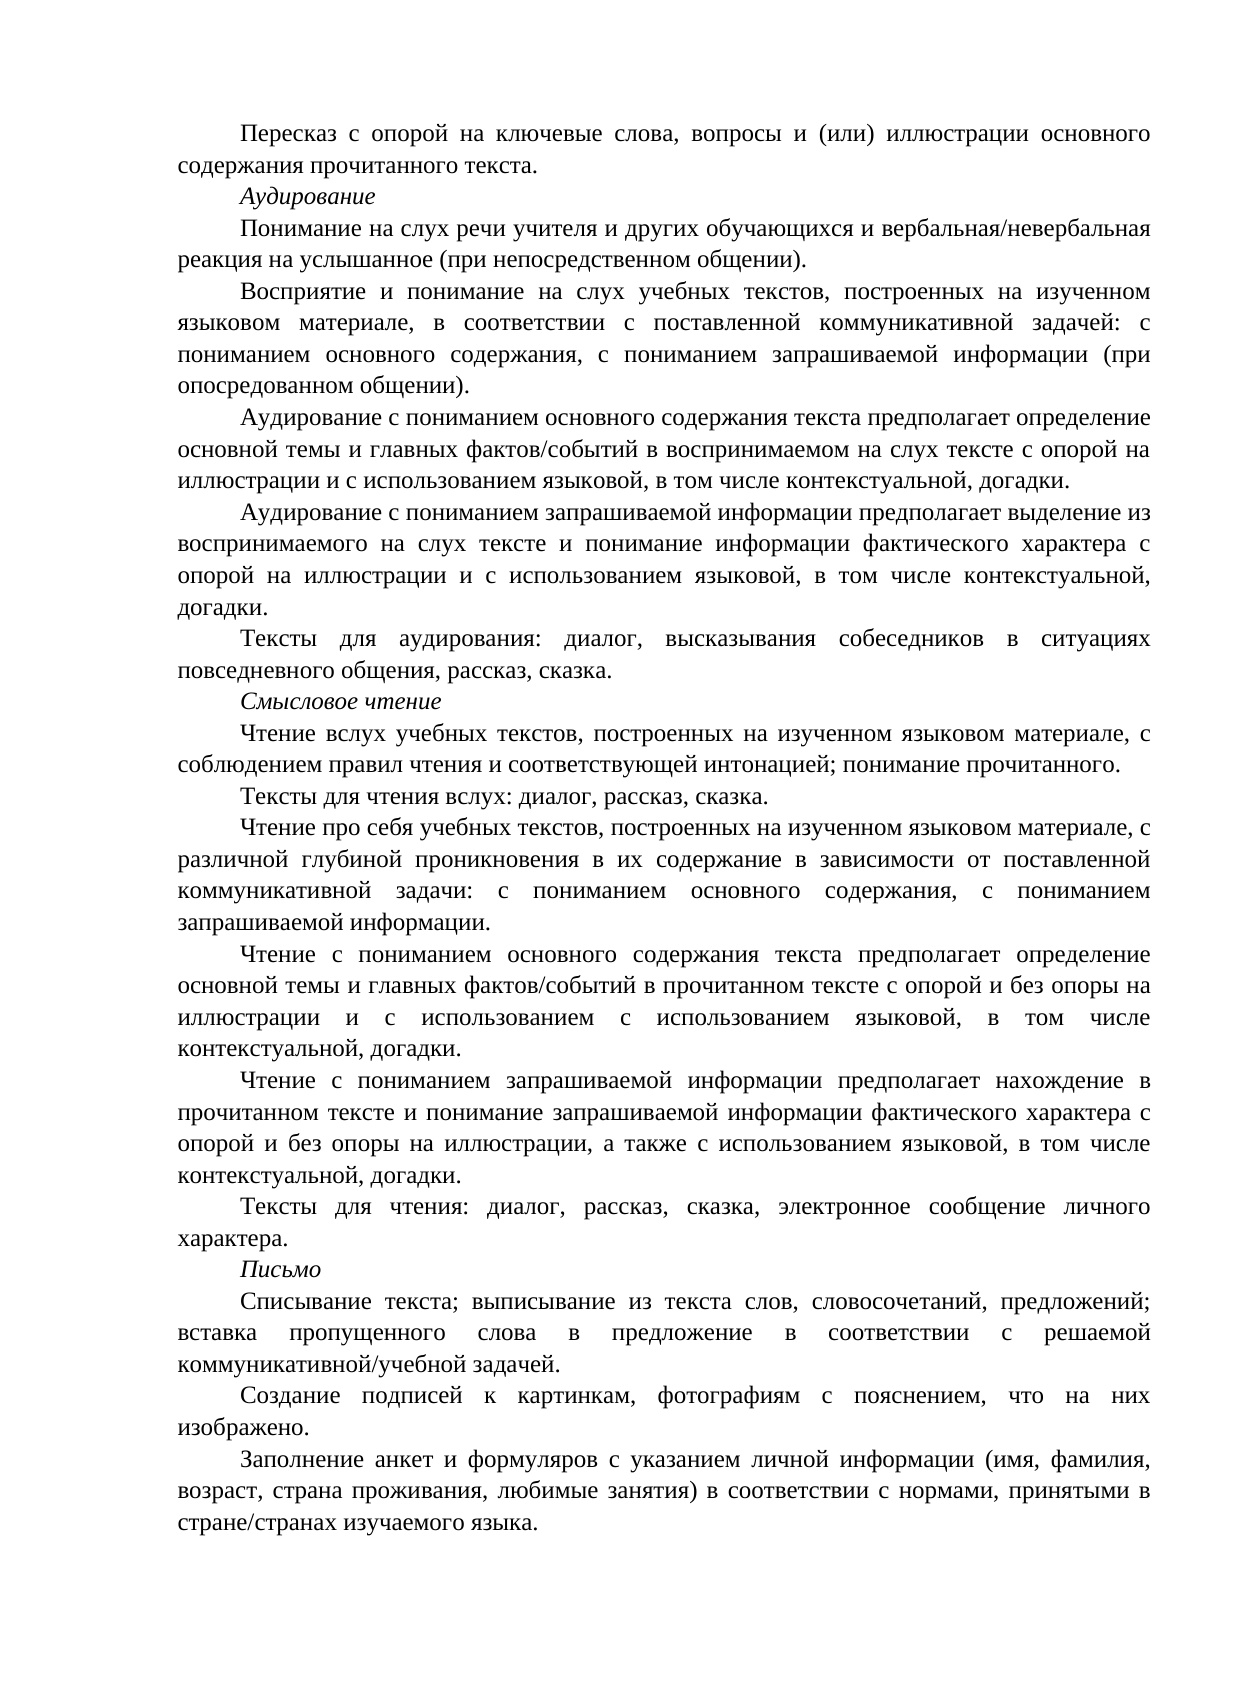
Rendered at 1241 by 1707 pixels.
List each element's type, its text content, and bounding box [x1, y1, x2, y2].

text Понимание на слух речи учителя и других обучающихся и вербальная/невербальная реакция на услышанное (при непосредственном общении). [177, 213, 1152, 273]
text Тексты для аудирования: диалог, высказывания собеседников в ситуациях повседневного общения, рассказ, сказка. [177, 623, 1152, 683]
text Пересказ с опорой на ключевые слова, вопросы и (или) иллюстрации основного содержания прочитанного текста. [177, 118, 1152, 178]
text Заполнение анкет и формуляров с указанием личной информации (имя, фамилия, возраст, страна проживания, любимые занятия) в соответствии с нормами, принятыми в стране/странах изучаемого языка. [177, 1444, 1152, 1536]
text Чтение с пониманием основного содержания текста предполагает определение основной темы и главных фактов/событий в прочитанном тексте с опорой и без опоры на иллюстрации и с использованием с использованием языковой, в том числе контекстуальной, догадки. [177, 939, 1152, 1062]
text Смысловое чтение [177, 686, 1152, 715]
text Тексты для чтения вслух: диалог, рассказ, сказка. [177, 781, 1152, 810]
text Чтение про себя учебных текстов, построенных на изученном языковом материале, с различной глубиной проникновения в их содержание в зависимости от поставленной коммуникативной задачи: с пониманием основного содержания, с пониманием запрашиваемой информации. [177, 812, 1152, 936]
text Чтение вслух учебных текстов, построенных на изученном языковом материале, с соблюдением правил чтения и соответствующей интонацией; понимание прочитанного. [177, 718, 1152, 778]
text Аудирование с пониманием основного содержания текста предполагает определение основной темы и главных фактов/событий в воспринимаемом на слух тексте с опорой на иллюстрации и с использованием языковой, в том числе контекстуальной, догадки. [177, 402, 1152, 494]
text Аудирование с пониманием запрашиваемой информации предполагает выделение из воспринимаемого на слух тексте и понимание информации фактического характера с опорой на иллюстрации и с использованием языковой, в том числе контекстуальной, догадки. [177, 497, 1152, 620]
text Создание подписей к картинкам, фотографиям с пояснением, что на них изображено. [177, 1381, 1152, 1441]
text Чтение с пониманием запрашиваемой информации предполагает нахождение в прочитанном тексте и понимание запрашиваемой информации фактического характера с опорой и без опоры на иллюстрации, а также с использованием языковой, в том числе контекстуальной, догадки. [177, 1065, 1152, 1188]
text Списывание текста; выписывание из текста слов, словосочетаний, предложений; вставка пропущенного слова в предложение в соответствии с решаемой коммуникативной/учебной задачей. [177, 1286, 1152, 1378]
text Письмо [177, 1254, 1152, 1283]
text Тексты для чтения: диалог, рассказ, сказка, электронное сообщение личного характера. [177, 1191, 1152, 1252]
text Аудирование [177, 181, 1152, 210]
text Восприятие и понимание на слух учебных текстов, построенных на изученном языковом материале, в соответствии с поставленной коммуникативной задачей: с пониманием основного содержания, с пониманием запрашиваемой информации (при опосредованном общении). [177, 276, 1152, 399]
